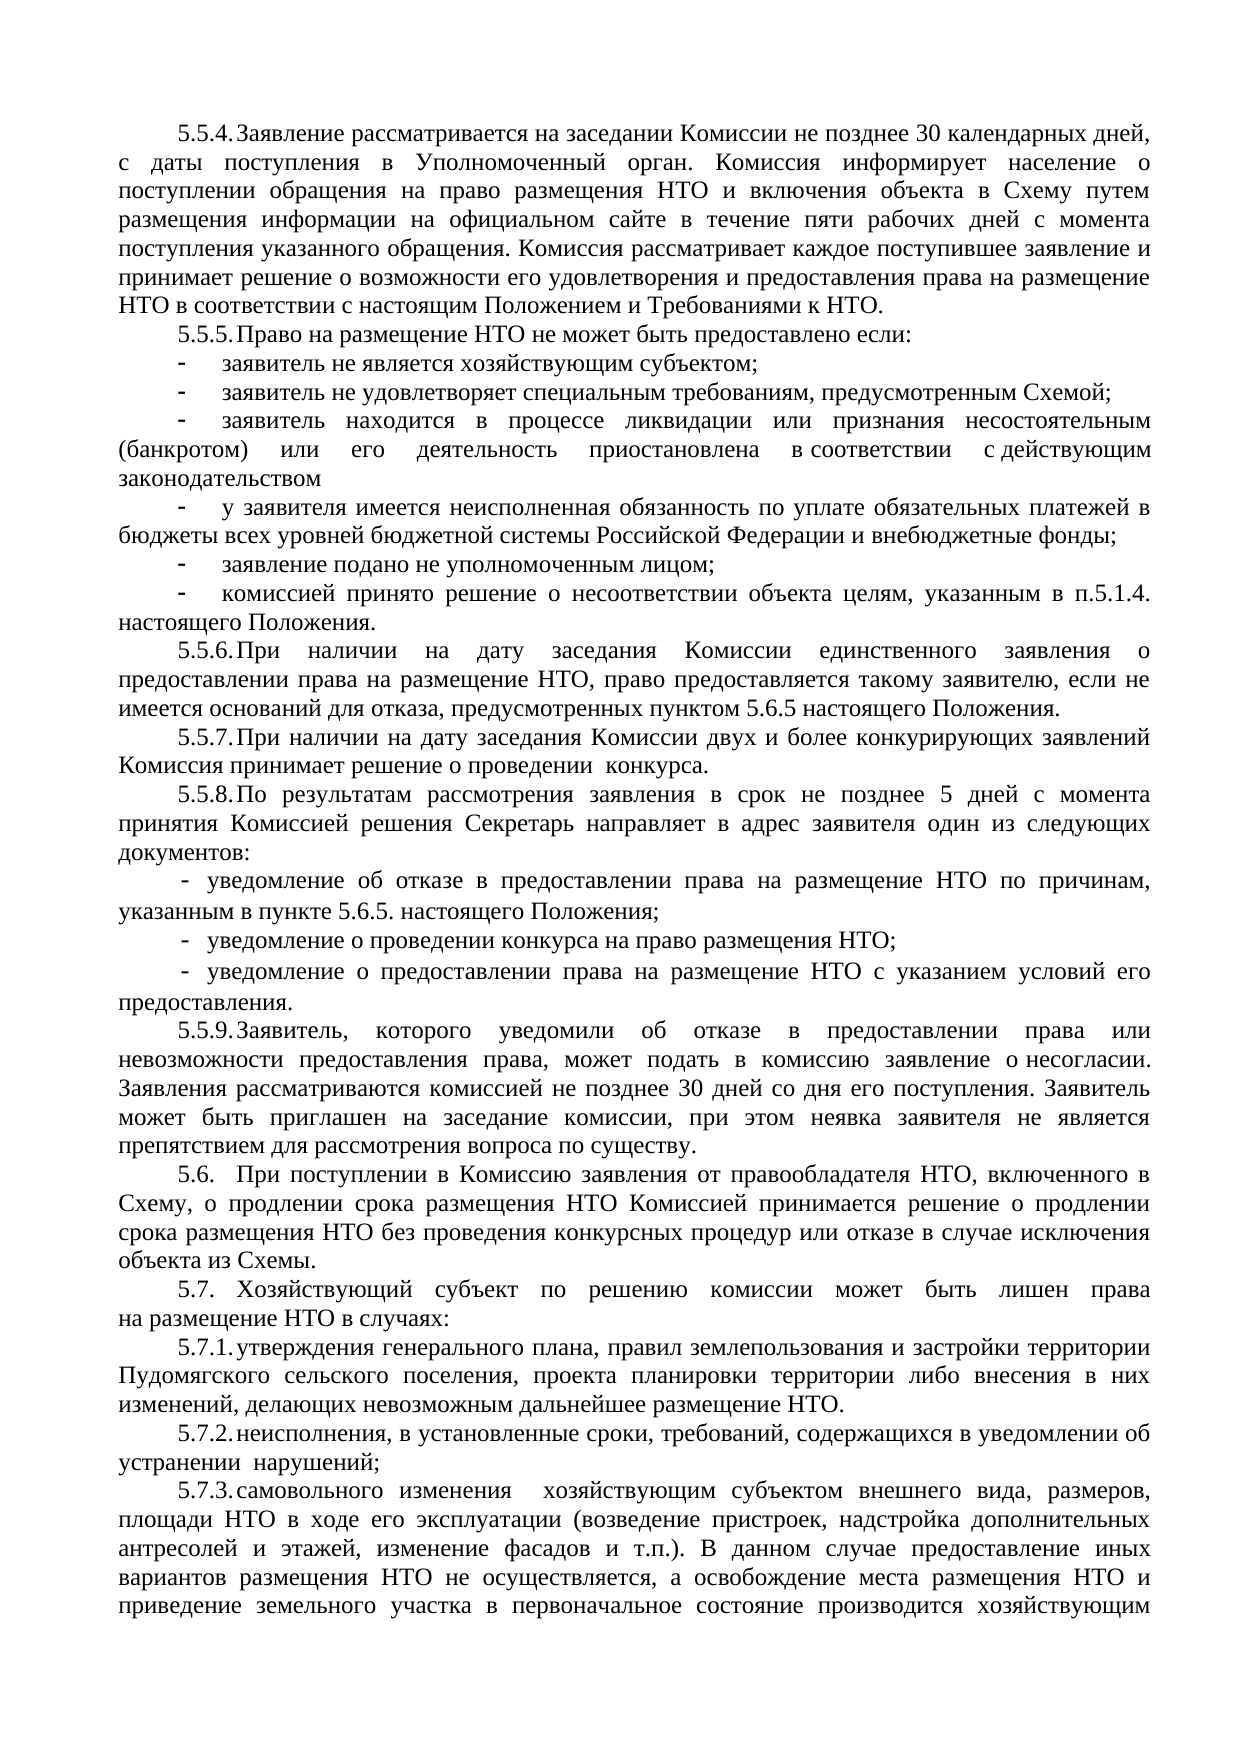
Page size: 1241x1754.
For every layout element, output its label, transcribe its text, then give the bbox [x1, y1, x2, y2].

list заявитель не является хозяйствующим субъектом; [118, 348, 1152, 377]
list Заявитель, которого уведомили об отказе в предоставлении права или невозможности предоставления права, может подать в комиссию заявление о несогласии. Заявления рассматриваются комиссией не позднее 30 дней со дня его поступления. Заявитель может быть приглашен на заседание комиссии, при этом неявка заявителя не является препятствием для рассмотрения вопроса по существу. [118, 1016, 1152, 1159]
list При наличии на дату заседания Комиссии единственного заявления о предоставлении права на размещение НТО, право предоставляется такому заявителю, если не имеется оснований для отказа, предусмотренных пунктом 5.6.5 настоящего Положения. [118, 636, 1152, 722]
list Заявление рассматривается на заседании Комиссии не позднее 30 календарных дней, с даты поступления в Уполномоченный орган. Комиссия информирует население о поступлении обращения на право размещения НТО и включения объекта в Схему путем размещения информации на официальном сайте в течение пяти рабочих дней с момента поступления указанного обращения. Комиссия рассматривает каждое поступившее заявление и принимает решение о возможности его удовлетворения и предоставления права на размещение НТО в соответствии с настоящим Положением и Требованиями к НТО. [118, 118, 1152, 319]
list комиссией принято решение о несоответствии объекта целям, указанным в п.5.1.4. настоящего Положения. [118, 578, 1152, 636]
list При поступлении в Комиссию заявления от правообладателя НТО, включенного в Схему, о продлении срока размещения НТО Комиссией принимается решение о продлении срока размещения НТО без проведения конкурсных процедур или отказе в случае исключения объекта из Схемы. [118, 1159, 1152, 1274]
list По результатам рассмотрения заявления в срок не позднее 5 дней с момента принятия Комиссией решения Секретарь направляет в адрес заявителя один из следующих документов: [118, 779, 1152, 866]
list уведомление о предоставлении права на размещение НТО с указанием условий его предоставления. [118, 956, 1152, 1016]
list заявитель не удовлетворяет специальным требованиям, предусмотренным Схемой; [118, 377, 1152, 406]
list уведомление о проведении конкурса на право размещения НТО; [118, 925, 1152, 956]
list заявление подано не уполномоченным лицом; [118, 549, 1152, 578]
list неисполнения, в установленные сроки, требований, содержащихся в уведомлении об устранении нарушений; [118, 1418, 1152, 1476]
list При наличии на дату заседания Комиссии двух и более конкурирующих заявлений Комиссия принимает решение о проведении конкурса. [118, 722, 1152, 779]
list заявитель находится в процессе ликвидации или признания несостоятельным (банкротом) или его деятельность приостановлена в соответствии с действующим законодательством [118, 406, 1152, 492]
list Хозяйствующий субъект по решению комиссии может быть лишен права на размещение НТО в случаях: [118, 1274, 1152, 1332]
list уведомление об отказе в предоставлении права на размещение НТО по причинам, указанным в пункте 5.6.5. настоящего Положения; [118, 866, 1152, 925]
list Право на размещение НТО не может быть предоставлено если: [118, 319, 1152, 348]
list у заявителя имеется неисполненная обязанность по уплате обязательных платежей в бюджеты всех уровней бюджетной системы Российской Федерации и внебюджетные фонды; [118, 492, 1152, 549]
list утверждения генерального плана, правил землепользования и застройки территории Пудомягского сельского поселения, проекта планировки территории либо внесения в них изменений, делающих невозможным дальнейшее размещение НТО. [118, 1332, 1152, 1418]
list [118, 1476, 1152, 1619]
